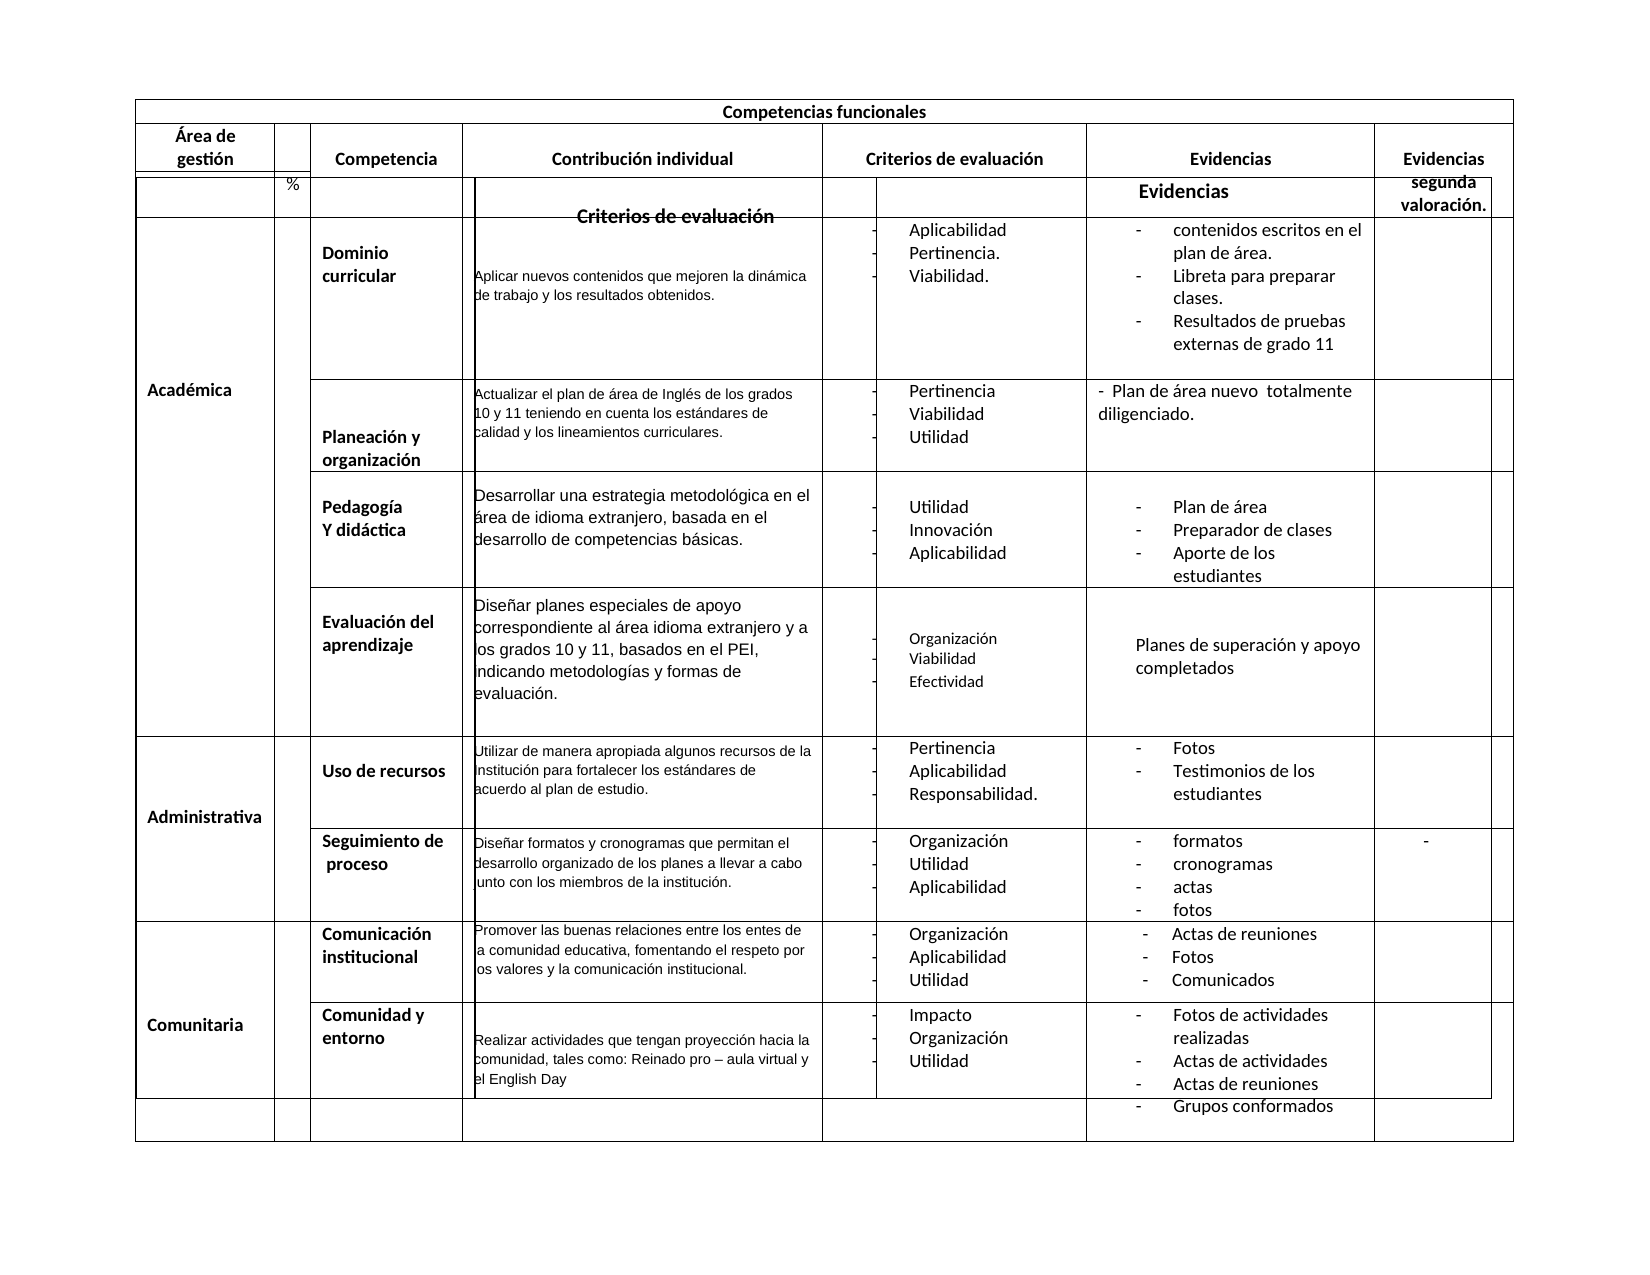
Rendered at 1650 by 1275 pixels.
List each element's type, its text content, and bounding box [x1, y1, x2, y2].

table_cell Comunitaria [136, 922, 274, 1141]
table_cell Académica [136, 218, 274, 736]
table_cell Utilizar de manera apropiada algunos recursos de la Institución para fortalecer los estándares de acuerdo al plan de estudio. [463, 737, 822, 828]
table_cell Pertinencia Aplicabilidad Responsabilidad. [823, 737, 1086, 828]
table_cell Comunicación institucional [311, 922, 462, 1002]
table_cell Organización Utilidad Aplicabilidad [823, 829, 1086, 921]
table_cell Promover las buenas relaciones entre los entes de la comunidad educativa, fomentando el respeto por los valores y la comunicación institucional. [463, 922, 822, 1002]
table_cell [275, 737, 310, 921]
table_cell Evidencias [1087, 124, 1374, 217]
table_cell Actas de reuniones Fotos Comunicados [1087, 922, 1374, 1002]
table_cell Organización Viabilidad Efectividad [823, 588, 1086, 736]
table_cell Pedagogía Y didáctica [311, 472, 462, 587]
table_cell Actualizar el plan de área de Inglés de los grados 10 y 11 teniendo en cuenta los estándares de calidad y los lineamientos curriculares. [463, 380, 822, 471]
table_cell Evaluación del aprendizaje [311, 588, 462, 736]
table_cell [275, 124, 310, 171]
table_cell Evidencias segunda valoración. [1375, 124, 1513, 217]
table_cell Diseñar formatos y cronogramas que permitan el desarrollo organizado de los planes a llevar a cabo junto con los miembros de la institución. [463, 829, 822, 921]
table_cell Contribución individual [463, 124, 822, 217]
table_header Competencias funcionales [136, 100, 1513, 123]
table_cell Criterios de evaluación [823, 124, 1086, 217]
table_cell contenidos escritos en el plan de área. Libreta para preparar clases. Resultados de pruebas externas de grado 11 [1087, 218, 1374, 378]
table_cell Competencia [311, 124, 462, 217]
table_cell [275, 922, 310, 1141]
table_cell [1375, 588, 1513, 736]
table_cell Aplicabilidad Pertinencia. Viabilidad. [823, 218, 1086, 378]
table_cell Comunidad y entorno [311, 1003, 462, 1141]
table_cell [1375, 1003, 1513, 1141]
table_cell [136, 172, 274, 217]
table_cell Uso de recursos [311, 737, 462, 828]
table_cell formatos cronogramas actas fotos [1087, 829, 1374, 921]
table_cell Área de gestión [136, 124, 274, 171]
table_cell Impacto Organización Utilidad [823, 1003, 1086, 1141]
table_cell % [275, 172, 310, 217]
table_cell [1375, 380, 1513, 471]
table_cell Utilidad Innovación Aplicabilidad [823, 472, 1086, 587]
table_cell [1375, 829, 1513, 921]
table_cell Desarrollar una estrategia metodológica en el área de idioma extranjero, basada en el desarrollo de competencias básicas. [463, 472, 822, 587]
table_cell Fotos de actividades realizadas Actas de actividades Actas de reuniones Grupos conformados [1087, 1003, 1374, 1141]
table_cell [1375, 472, 1513, 587]
table_cell [275, 218, 310, 736]
table_cell - Plan de área nuevo totalmente diligenciado. [1087, 380, 1374, 471]
table_cell Realizar actividades que tengan proyección hacia la comunidad, tales como: Reinado pro – aula virtual y el English Day [463, 1003, 822, 1141]
table_cell [1375, 922, 1513, 1002]
table_cell Seguimiento de proceso [311, 829, 462, 921]
table_cell Aplicar nuevos contenidos que mejoren la dinámica de trabajo y los resultados obtenidos. [463, 218, 822, 378]
table_cell Dominio curricular [311, 218, 462, 378]
table_cell Administrativa [136, 737, 274, 921]
table_cell Fotos Testimonios de los estudiantes [1087, 737, 1374, 828]
table_cell [1375, 218, 1513, 378]
table_cell Planes de superación y apoyo completados [1087, 588, 1374, 736]
table_cell Pertinencia Viabilidad Utilidad [823, 380, 1086, 471]
table_cell Organización Aplicabilidad Utilidad [823, 922, 1086, 1002]
table_cell [1375, 737, 1513, 828]
table_cell Planeación y organización [311, 380, 462, 471]
table_cell Diseñar planes especiales de apoyo correspondiente al área idioma extranjero y a los grados 10 y 11, basados en el PEI, indicando metodologías y formas de evaluación. [463, 588, 822, 736]
table_cell Plan de área Preparador de clases Aporte de los estudiantes [1087, 472, 1374, 587]
